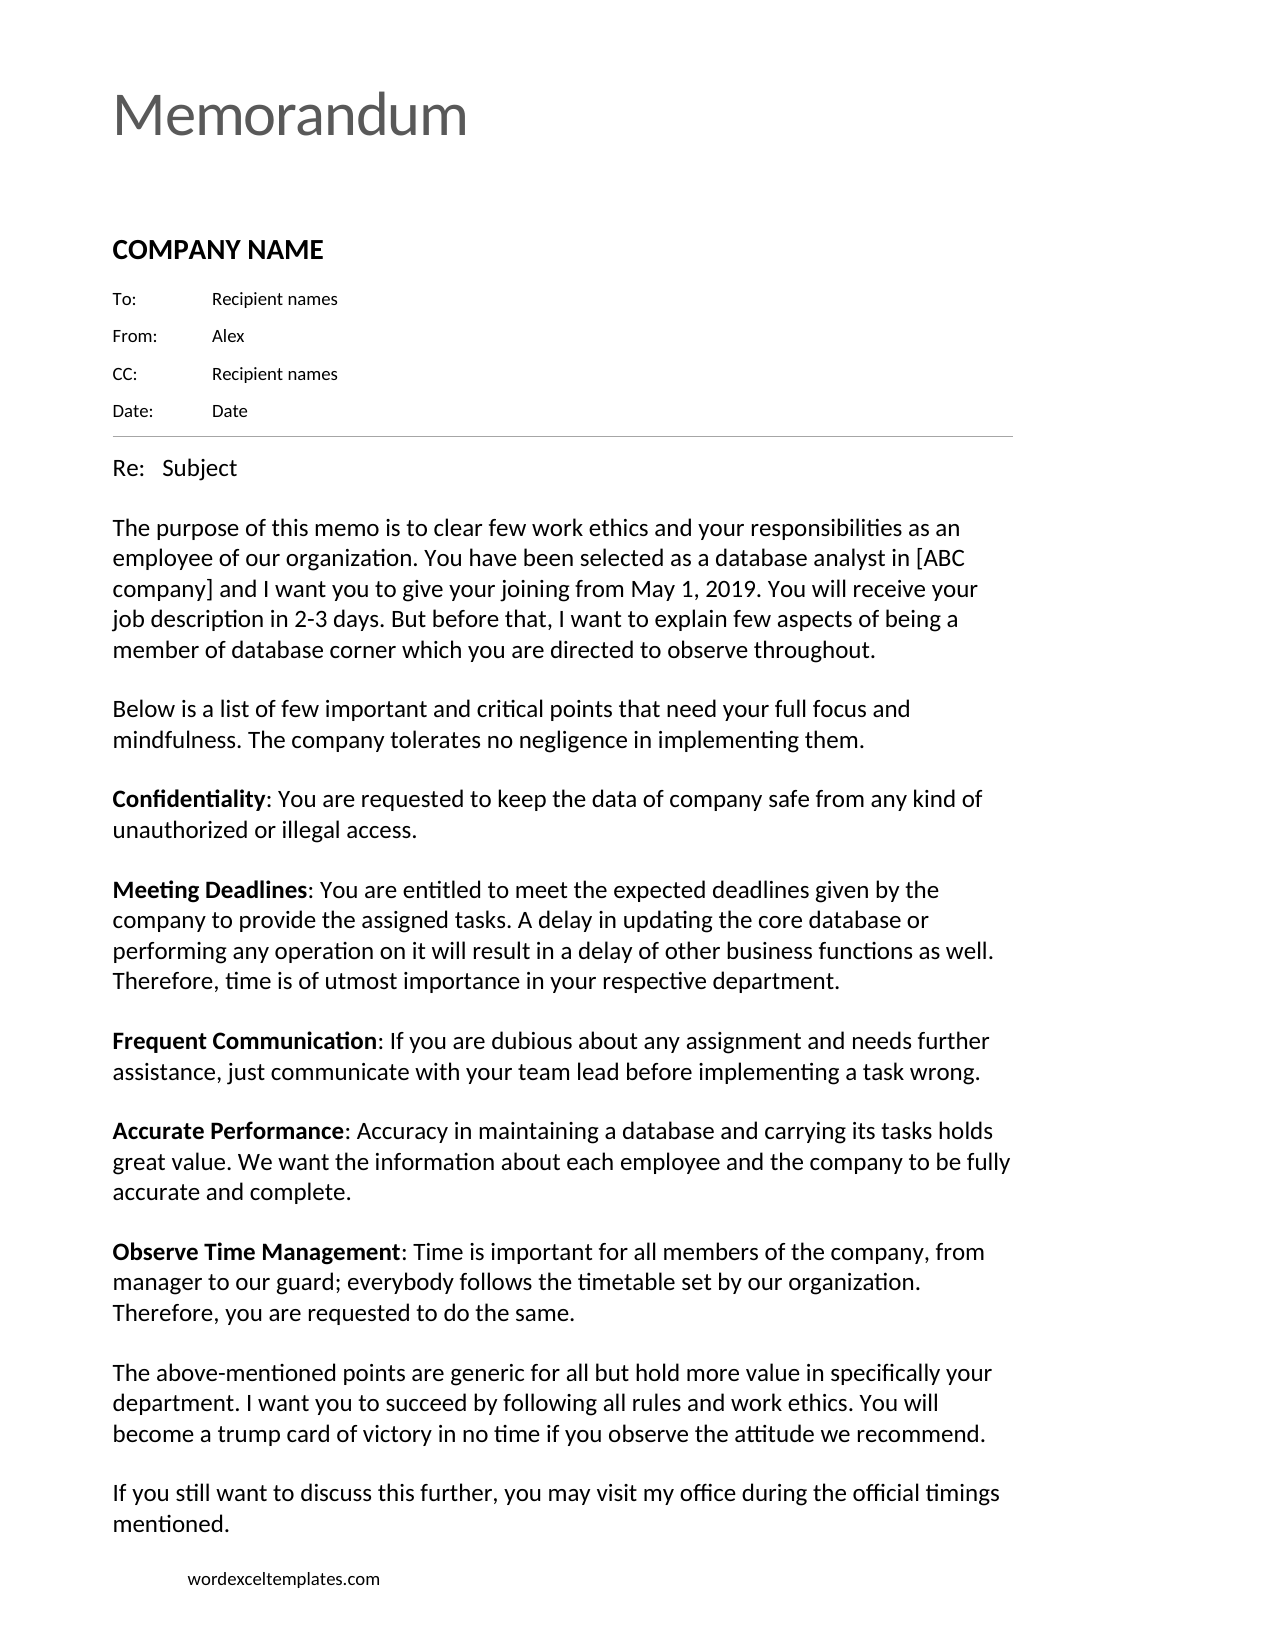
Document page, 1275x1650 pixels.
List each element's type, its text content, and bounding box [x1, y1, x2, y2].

table_header COMPANY NAME [113, 231, 1012, 288]
table_header [212, 288, 1012, 325]
table_cell Re: Subject The purpose of this memo is to clear few work ethics and your responsibilities as an employee of our organization. You have been selected as a database analyst in [ABC company] and I want you to give your joining from May 1, 2019. You will receive your job description in 2-3 days. But before that, I want to explain few aspects of being a member of database corner which you are directed to observe throughout. Below is a list of few important and critical points that need your full focus and mindfulness. The company tolerates no negligence in implementing them. Confidentiality: You are requested to keep the data of company safe from any kind of unauthorized or illegal access. Meeting Deadlines: You are entitled to meet the expected deadlines given by the company to provide the assigned tasks. A delay in updating the core database or performing any operation on it will result in a delay of other business functions as well. Therefore, time is of utmost importance in your respective department. Frequent Communication: If you are dubious about any assignment and needs further assistance, just communicate with your team lead before implementing a task wrong. Accurate Performance: Accuracy in maintaining a database and carrying its tasks holds great value. We want the information about each employee and the company to be fully accurate and complete. Observe Time Management: Time is important for all members of the company, from manager to our guard; everybody follows the timetable set by our organization. Therefore, you are requested to do the same. The above-mentioned points are generic for all but hold more value in specifically your department. I want you to succeed by following all rules and work ethics. You will become a trump card of victory in no time if you observe the attitude we recommend. If you still want to discuss this further, you may visit my office during the official timings mentioned. [113, 437, 1012, 1538]
table_cell [113, 399, 212, 436]
table_cell [113, 362, 212, 399]
table_cell [212, 362, 1012, 399]
title Memorandum [112, 75, 1087, 151]
table_cell [113, 325, 212, 362]
